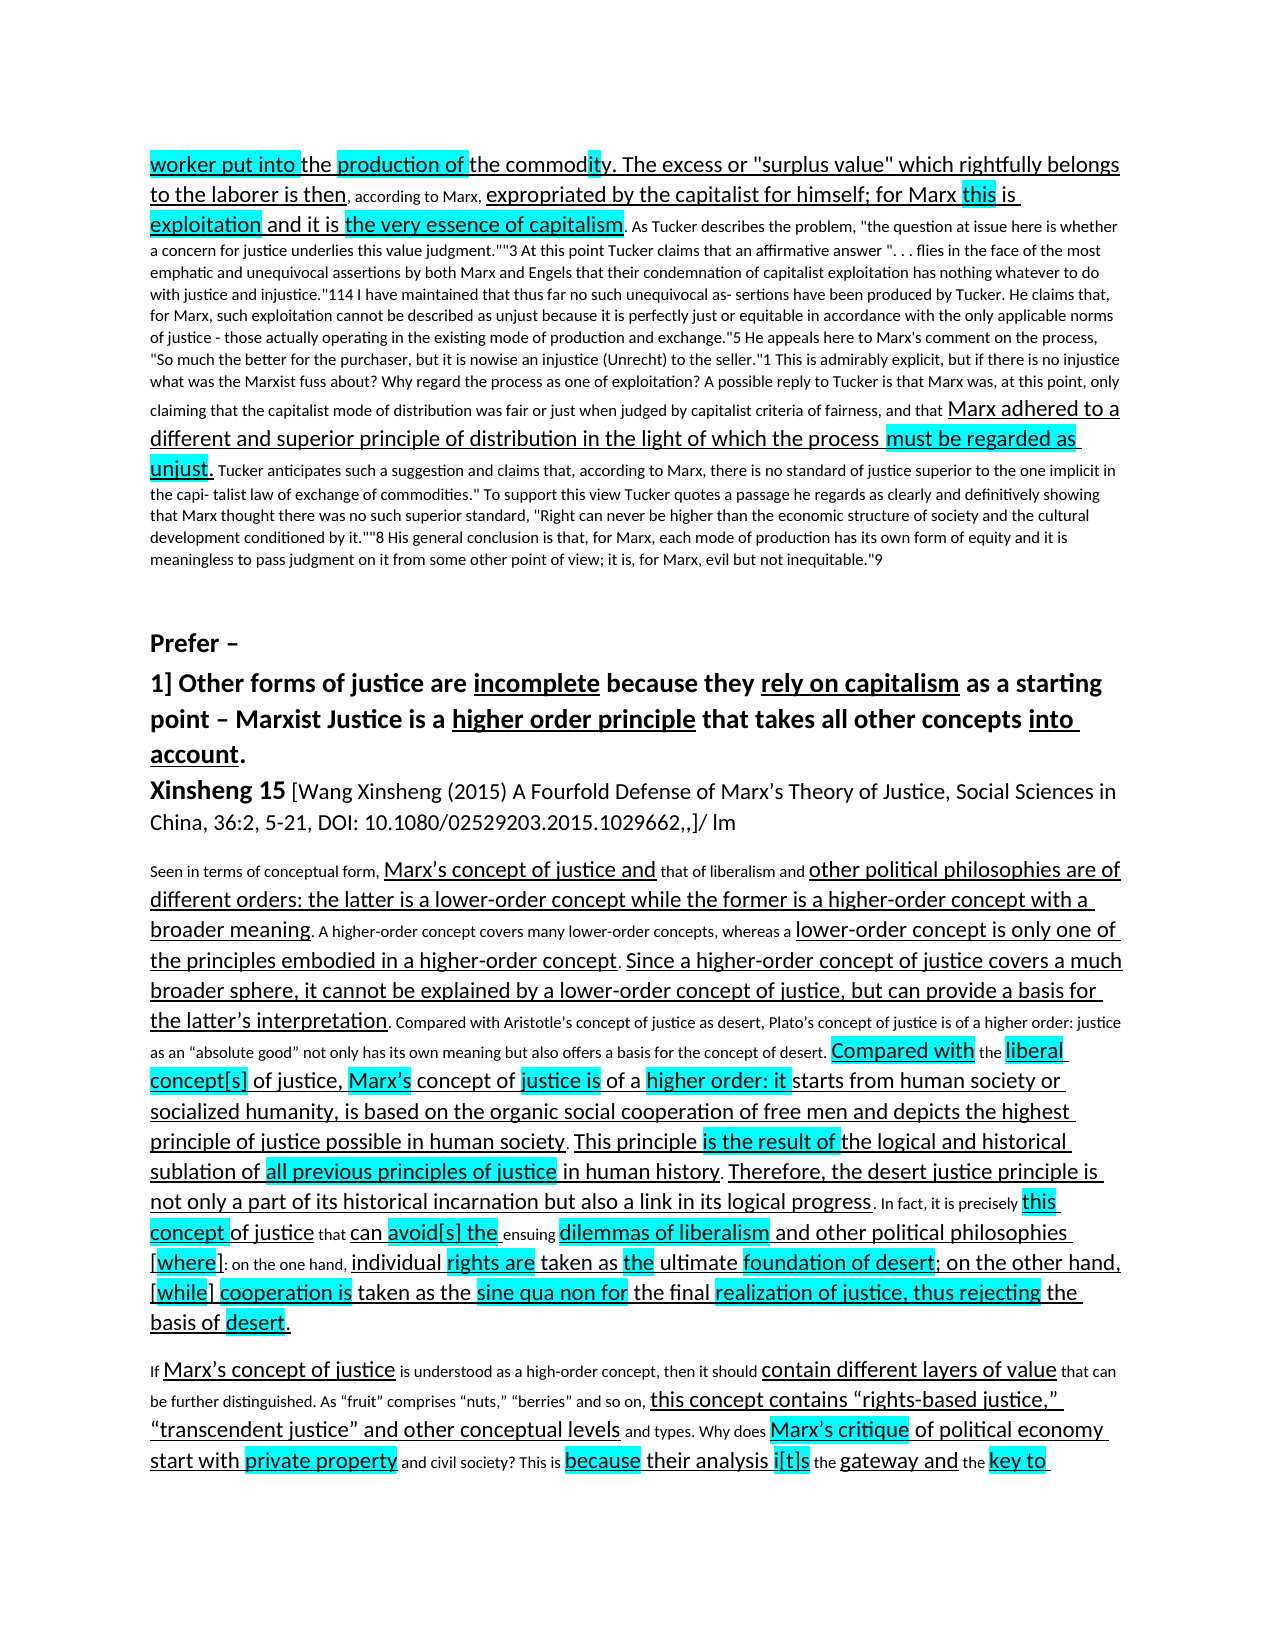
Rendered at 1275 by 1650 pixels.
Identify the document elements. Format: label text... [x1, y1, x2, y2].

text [150, 1355, 1125, 1474]
subtitle Prefer – [150, 626, 1125, 659]
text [150, 150, 1125, 570]
text Xinsheng 15 [Wang Xinsheng (2015) A Fourfold Defense of Marx’s Theory of Justice, Social Sciences in China, 36:2, 5-21, DOI: 10.1080/02529203.2015.1029662,,]/ lm [150, 773, 1125, 836]
subtitle 1] Other forms of justice are incomplete because they rely on capitalism as a starting point – Marxist Justice is a higher order principle that takes all other concepts into account. [150, 666, 1125, 771]
text Seen in terms of conceptual form, Marx’s concept of justice and that of liberalism and other political philosophies are of different orders: the latter is a lower-order concept while the former is a higher-order concept with a broader meaning. A higher-order concept covers many lower-order concepts, whereas a lower-order concept is only one of the principles embodied in a higher-order concept. Since a higher-order concept of justice covers a much broader sphere, it cannot be explained by a lower-order concept of justice, but can provide a basis for the latter’s interpretation. Compared with Aristotle’s concept of justice as desert, Plato’s concept of justice is of a higher order: justice as an “absolute good” not only has its own meaning but also offers a basis for the concept of desert. Compared with the liberal concept[s] of justice, Marx’s concept of justice is of a higher order: it starts from human society or socialized humanity, is based on the organic social cooperation of free men and depicts the highest principle of justice possible in human society. This principle is the result of the logical and historical sublation of all previous principles of justice in human history. Therefore, the desert justice principle is not only a part of its historical incarnation but also a link in its logical progress. In fact, it is precisely this concept of justice that can avoid[s] the ensuing dilemmas of liberalism and other political philosophies [where]: on the one hand, individual rights are taken as the ultimate foundation of desert; on the other hand, [while] cooperation is taken as the sine qua non for the final realization of justice, thus rejecting the basis of desert. [150, 855, 1125, 1336]
